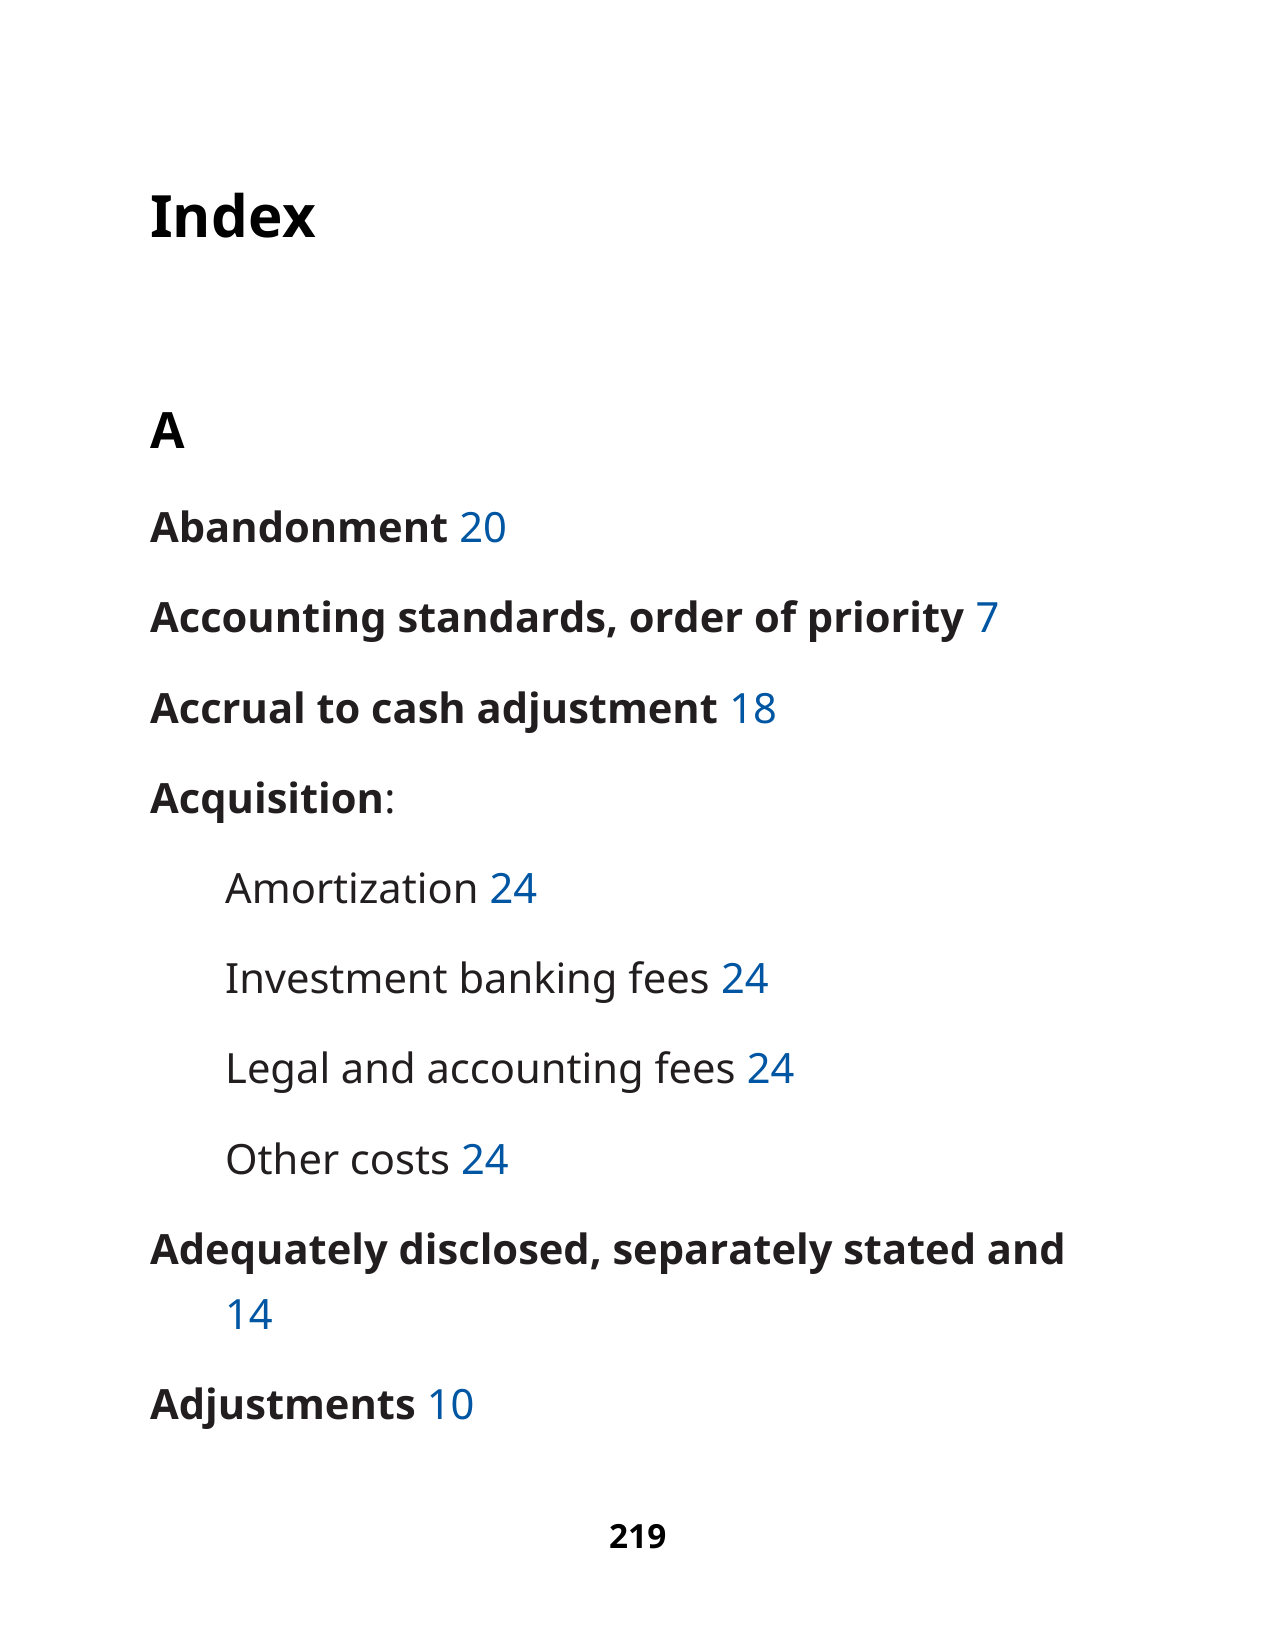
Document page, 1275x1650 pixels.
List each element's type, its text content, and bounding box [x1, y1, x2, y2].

subtitle A [150, 395, 1125, 463]
text Accrual to cash adjustment 18 [150, 678, 1125, 735]
text Legal and accounting fees 24 [225, 1039, 1125, 1096]
text Accounting standards, order of priority 7 [150, 588, 1125, 645]
text Abandonment 20 [150, 498, 1125, 555]
text Acquisition: [150, 769, 1125, 825]
text Adjustments 10 [150, 1375, 1125, 1432]
subtitle Index [150, 175, 1125, 254]
text Adequately disclosed, separately stated and 14 [150, 1220, 1125, 1342]
text Amortization 24 [225, 859, 1125, 916]
text Investment banking fees 24 [225, 949, 1125, 1006]
text Other costs 24 [225, 1129, 1125, 1186]
